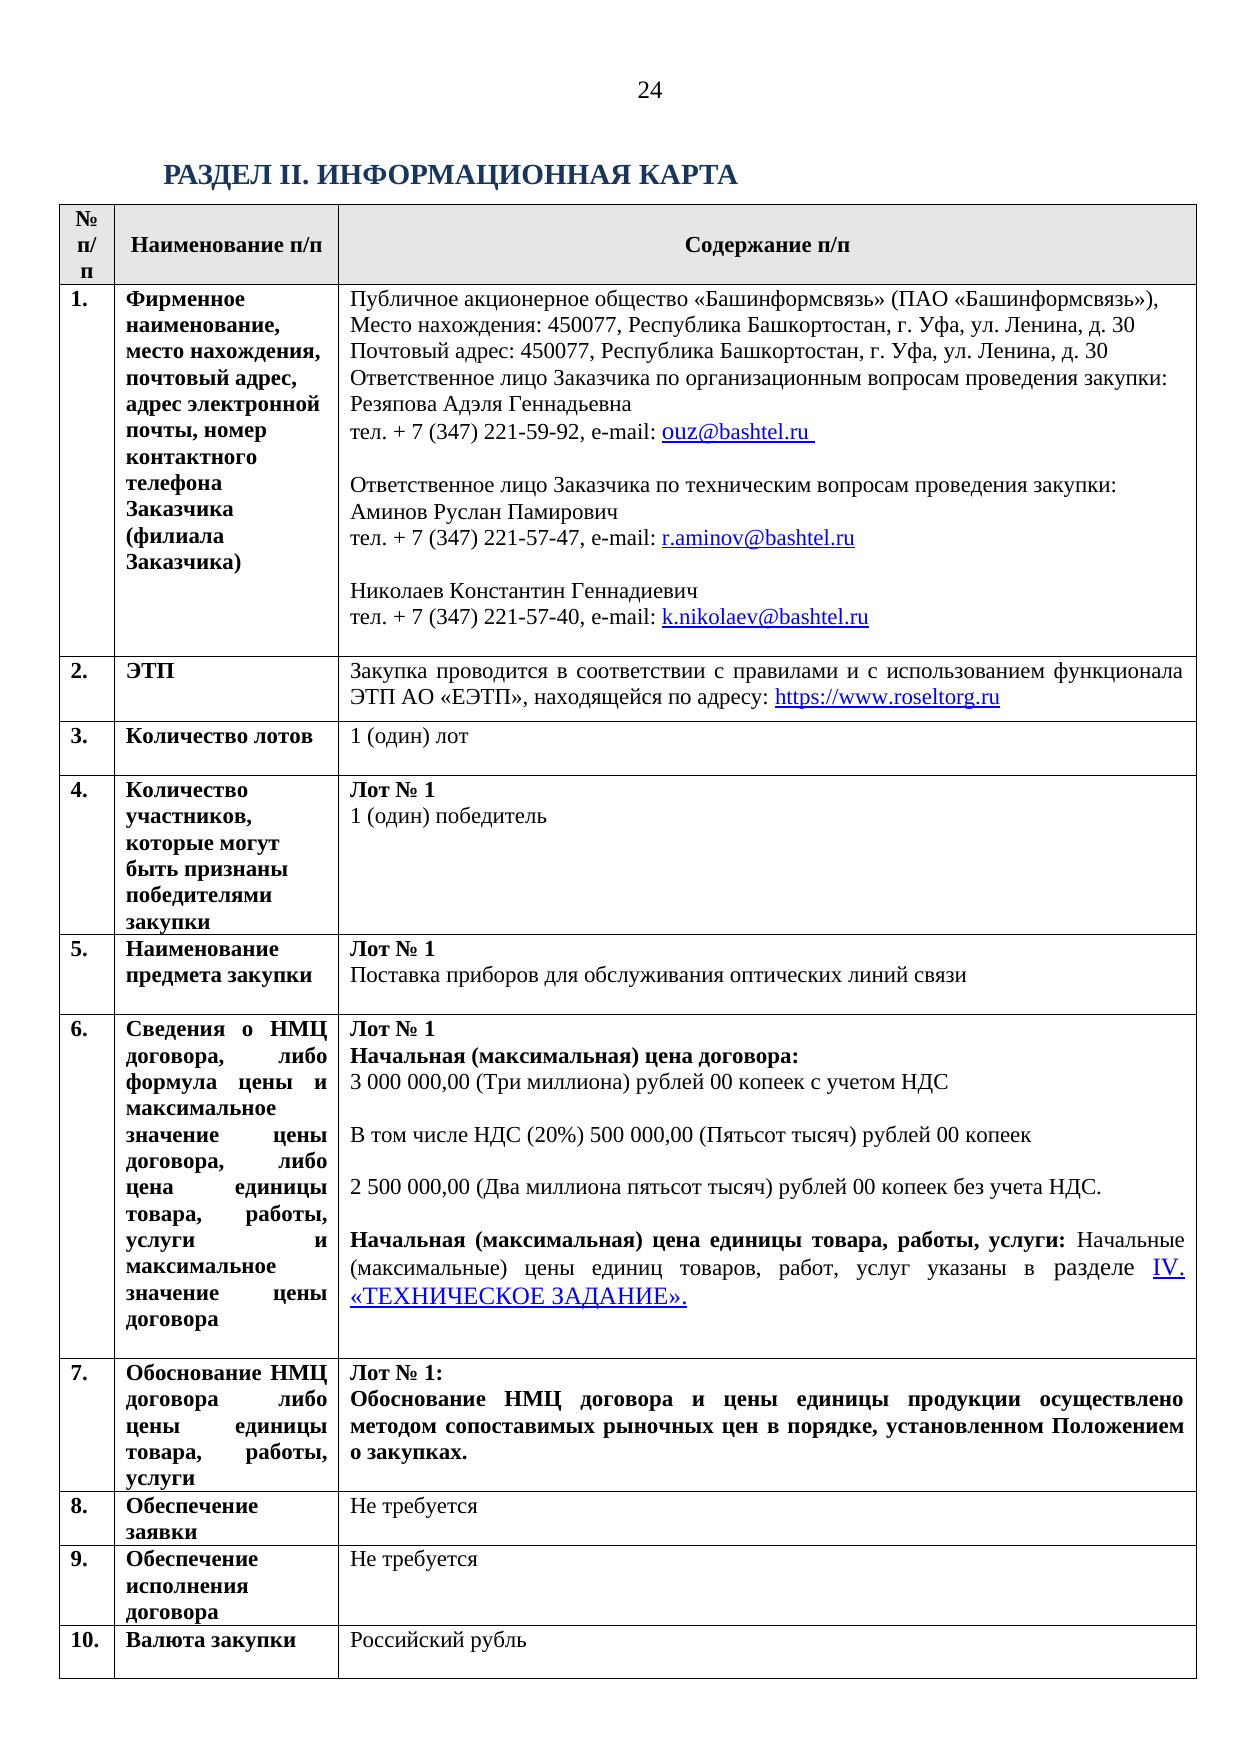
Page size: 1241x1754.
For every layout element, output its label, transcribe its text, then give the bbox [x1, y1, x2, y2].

table_cell Закупка проводится в соответствии с правилами и с использованием функционала ЭТП АО «ЕЭТП», находящейся по адресу: https://www.roseltorg.ru [339, 657, 1196, 721]
table_cell [60, 1359, 114, 1491]
table_cell Обоснование НМЦ договора либо цены единицы товара, работы, услуги [115, 1359, 338, 1491]
table_cell 1 (один) лот [339, 722, 1196, 775]
table_cell Лот № 1 1 (один) победитель [339, 776, 1196, 934]
table_cell [60, 776, 114, 934]
table_cell [60, 1626, 114, 1678]
table_header № п/п [60, 205, 114, 284]
table_cell Не требуется [339, 1546, 1196, 1624]
table_cell Лот № 1 Поставка приборов для обслуживания оптических линий связи [339, 935, 1196, 1014]
table_cell Обеспечение исполнения договора [115, 1546, 338, 1624]
table_cell Наименование предмета закупки [115, 935, 338, 1014]
table_cell Лот № 1: Обоснование НМЦ договора и цены единицы продукции осуществлено методом сопоставимых рыночных цен в порядке, установленном Положением о закупках. [339, 1359, 1196, 1491]
table_cell Публичное акционерное общество «Башинформсвязь» (ПАО «Башинформсвязь»), Место нахождения: 450077, Республика Башкортостан, г. Уфа, ул. Ленина, д. 30 Почтовый адрес: 450077, Республика Башкортостан, г. Уфа, ул. Ленина, д. 30 Ответственное лицо Заказчика по организационным вопросам проведения закупки: Резяпова Адэля Геннадьевна тел. + 7 (347) 221-59-92, e-mail: ouz@bashtel.ru Ответственное лицо Заказчика по техническим вопросам проведения закупки: Аминов Руслан Памирович тел. + 7 (347) 221-57-47, e-mail: r.aminov@bashtel.ru Николаев Константин Геннадиевич тел. + 7 (347) 221-57-40, e-mail: k.nikolaev@bashtel.ru [339, 285, 1196, 656]
table_header Содержание п/п [339, 205, 1196, 284]
table_header Наименование п/п [115, 205, 338, 284]
table_cell [60, 1015, 114, 1358]
table_cell [60, 657, 114, 721]
table_cell [60, 1546, 114, 1624]
table_cell Лот № 1 Начальная (максимальная) цена договора: 3 000 000,00 (Три миллиона) рублей 00 копеек с учетом НДС В том числе НДС (20%) 500 000,00 (Пятьсот тысяч) рублей 00 копеек 2 500 000,00 (Два миллиона пятьсот тысяч) рублей 00 копеек без учета НДС. Начальная (максимальная) цена единицы товара, работы, услуги: Начальные (максимальные) цены единиц товаров, работ, услуг указаны в разделе IV. «ТЕХНИЧЕСКОЕ ЗАДАНИЕ». [339, 1015, 1196, 1358]
table_cell Количество участников, которые могут быть признаны победителями закупки [115, 776, 338, 934]
table_cell Не требуется [339, 1492, 1196, 1544]
table_cell ЭТП [115, 657, 338, 721]
table_cell [60, 285, 114, 656]
table_cell [60, 935, 114, 1014]
table_cell Российский рубль [339, 1626, 1196, 1678]
table_cell Валюта закупки [115, 1626, 338, 1678]
table_cell Обеспечение заявки [115, 1492, 338, 1544]
table_cell [60, 1492, 114, 1544]
table_cell Сведения о НМЦ договора, либо формула цены и максимальное значение цены договора, либо цена единицы товара, работы, услуги и максимальное значение цены договора [115, 1015, 338, 1358]
table_cell [60, 722, 114, 775]
subtitle РАЗДЕЛ II. ИНФОРМАЦИОННАЯ КАРТА [163, 157, 1181, 191]
table_cell Фирменное наименование, место нахождения, почтовый адрес, адрес электронной почты, номер контактного телефона Заказчика (филиала Заказчика) [115, 285, 338, 656]
table_cell Количество лотов [115, 722, 338, 775]
